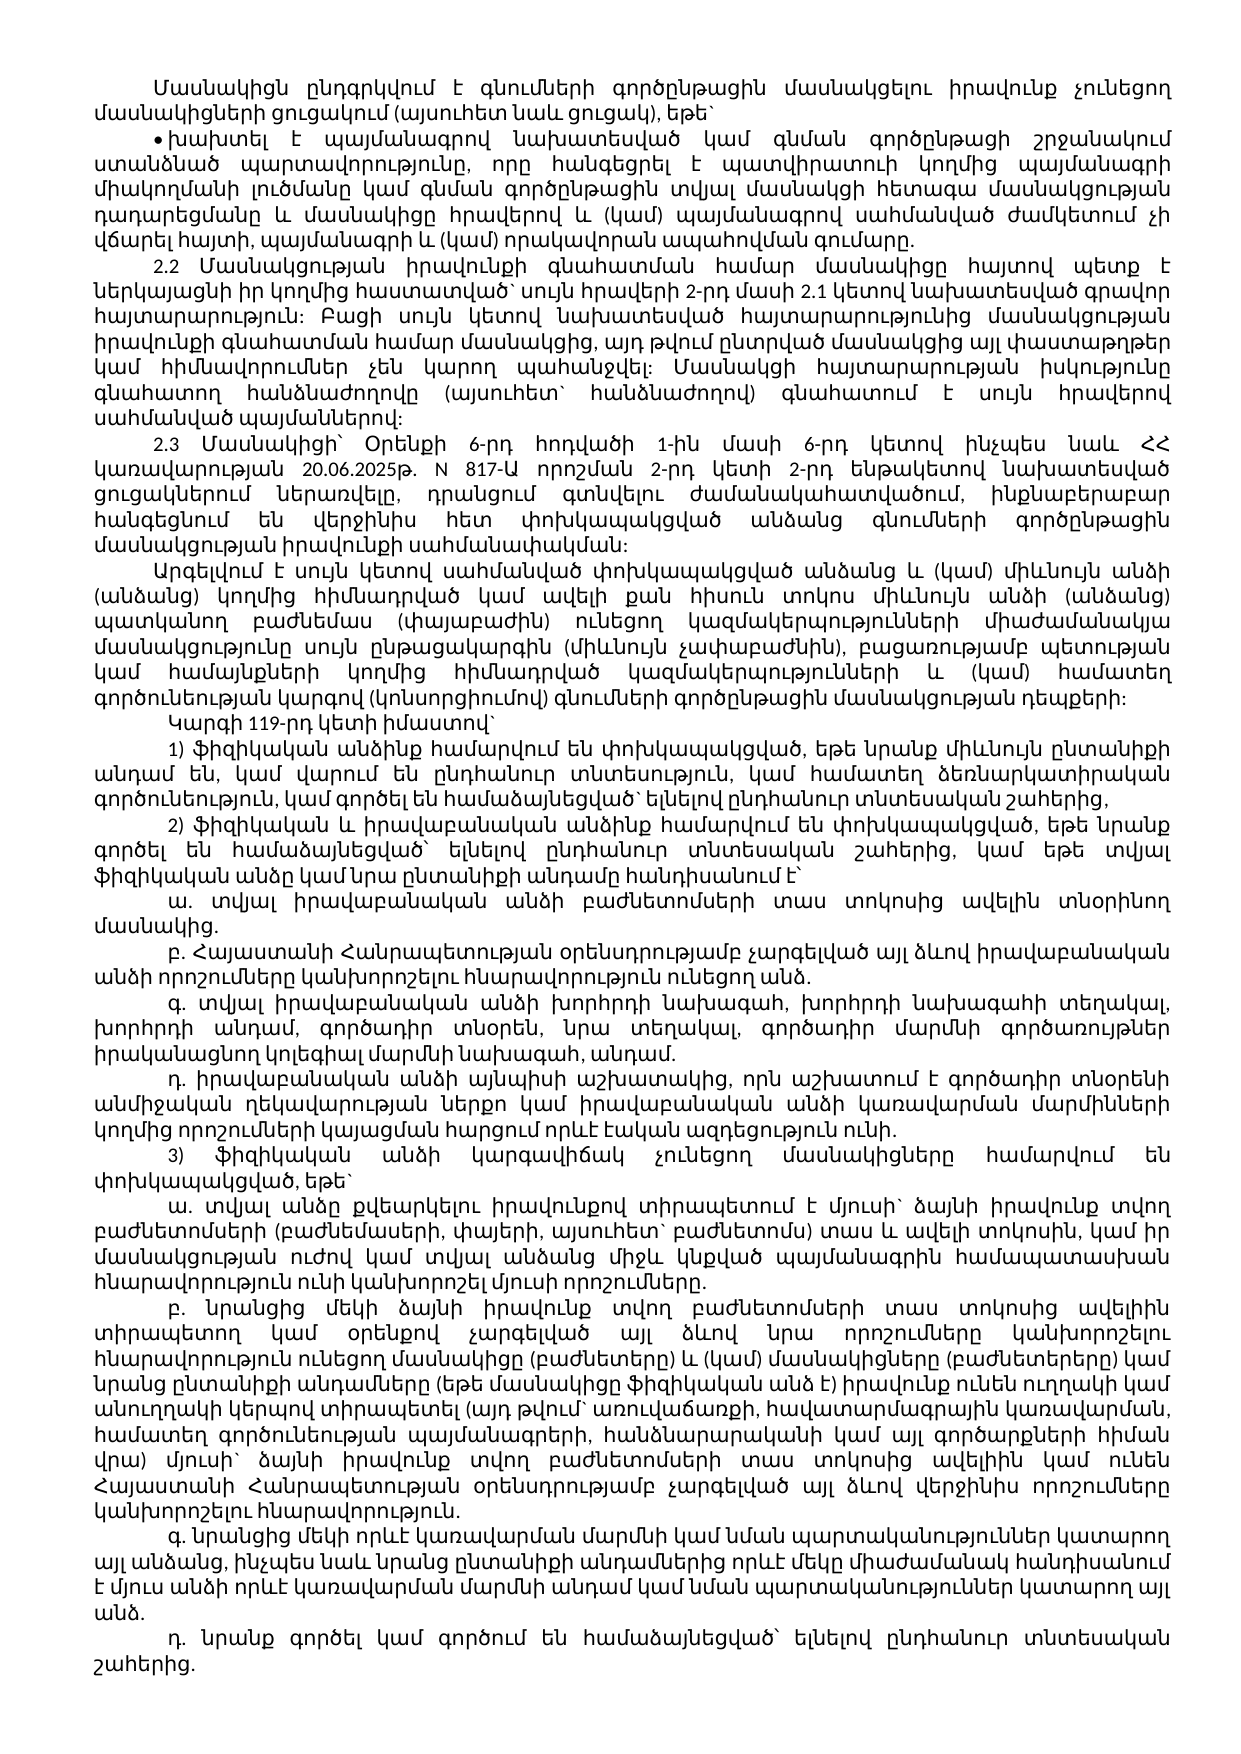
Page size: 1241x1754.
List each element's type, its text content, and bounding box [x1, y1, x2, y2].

text Կարգի 119-րդ կետի իմաստով` [94, 710, 1171, 736]
text 3) ֆիզիկական անձի կարգավիճակ չունեցող մասնակիցները համարվում են փոխկապակցված, եթե` [94, 1142, 1171, 1193]
text 2) ֆիզիկական և իրավաբանական անձինք համարվում են փոխկապակցված, եթե նրանք գործել են համաձայնեցված՝ ելնելով ընդհանուր տնտեսական շահերից, կամ եթե տվյալ ֆիզիկական անձը կամ նրա ընտանիքի անդամը հանդիսանում է՝ [94, 812, 1171, 888]
text գ. նրանցից մեկի որևէ կառավարման մարմնի կամ նման պարտականություններ կատարող այլ անձանց, ինչպես նաև նրանց ընտանիքի անդամներից որևէ մեկը միաժամանակ հանդիսանում է մյուս անձի որևէ կառավարման մարմնի անդամ կամ նման պարտականություններ կատարող այլ անձ. [94, 1524, 1171, 1625]
text ա. տվյալ անձը քվեարկելու իրավունքով տիրապետում է մյուսի` ձայնի իրավունք տվող բաժնետոմսերի (բաժնեմասերի, փայերի, այսուհետ` բաժնետոմս) տաս և ավելի տոկոսին, կամ իր մասնակցության ուժով կամ տվյալ անձանց միջև կնքված պայմանագրին համապատասխան հնարավորություն ունի կանխորոշել մյուսի որոշումները. [94, 1193, 1171, 1295]
text բ. Հայաստանի Հանրապետության օրենսդրությամբ չարգելված այլ ձևով իրավաբանական անձի որոշումները կանխորոշելու հնարավորություն ունեցող անձ. [94, 939, 1171, 990]
text դ. իրավաբանական անձի այնպիսի աշխատակից, որն աշխատում է գործադիր տնօրենի անմիջական ղեկավարության ներքո կամ իրավաբանական անձի կառավարման մարմինների կողմից որոշումների կայացման հարցում որևէ էական ազդեցություն ունի. [94, 1066, 1171, 1142]
text • խախտել է պայմանագրով նախատեսված կամ գնման գործընթացի շրջանակում ստանձնած պարտավորությունը, որը հանգեցրել է պատվիրատուի կողմից պայմանագրի միակողմանի լուծմանը կամ գնման գործընթացին տվյալ մասնակցի հետագա մասնակցության դադարեցմանը և մասնակիցը հրավերով և (կամ) պայմանագրով սահմանված ժամկետում չի վճարել հայտի, պայմանագրի և (կամ) որակավորան ապահովման գումարը. [94, 126, 1171, 253]
text Մասնակիցն ընդգրկվում է գնումների գործընթացին մասնակցելու իրավունք չունեցող մասնակիցների ցուցակում (այսուհետ նաև ցուցակ), եթե` [94, 75, 1171, 126]
text 1) ֆիզիկական անձինք համարվում են փոխկապակցված, եթե նրանք միևնույն ընտանիքի անդամ են, կամ վարում են ընդհանուր տնտեսություն, կամ համատեղ ձեռնարկատիրական գործունեություն, կամ գործել են համաձայնեցված` ելնելով ընդհանուր տնտեսական շահերից, [94, 736, 1171, 812]
text ա. տվյալ իրավաբանական անձի բաժնետոմսերի տաս տոկոսից ավելին տնօրինող մասնակից. [94, 888, 1171, 939]
text գ. տվյալ իրավաբանական անձի խորհրդի նախագահ, խորհրդի նախագահի տեղակալ, խորհրդի անդամ, գործադիր տնօրեն, նրա տեղակալ, գործադիր մարմնի գործառույթներ իրականացնող կոլեգիալ մարմնի նախագահ, անդամ. [94, 990, 1171, 1066]
text 2.3 Մասնակիցի՝ Օրենքի 6-րդ հոդվածի 1-ին մասի 6-րդ կետով ինչպես նաև ՀՀ կառավարության 20.06.2025թ. N 817-Ա որոշման 2-րդ կետի 2-րդ ենթակետով նախատեսված ցուցակներում ներառվելը, դրանցում գտնվելու ժամանակահատվածում, ինքնաբերաբար հանգեցնում են վերջինիս հետ փոխկապակցված անձանց գնումների գործընթացին մասնակցության իրավունքի սահմանափակման: [94, 431, 1171, 558]
text դ. նրանք գործել կամ գործում են համաձայնեցված՝ ելնելով ընդհանուր տնտեսական շահերից. [94, 1625, 1171, 1676]
text 2.2 Մասնակցության իրավունքի գնահատման համար մասնակիցը հայտով պետք է ներկայացնի իր կողմից հաստատված` սույն հրավերի 2-րդ մասի 2.1 կետով նախատեսված գրավոր հայտարարություն: Բացի սույն կետով նախատեսված հայտարարությունից մասնակցության իրավունքի գնահատման համար մասնակցից, այդ թվում ընտրված մասնակցից այլ փաստաթղթեր կամ հիմնավորումներ չեն կարող պահանջվել: Մասնակցի հայտարարության իսկությունը գնահատող հանձնաժողովը (այսուհետ` հանձնաժողով) գնահատում է սույն հրավերով սահմանված պայմաններով: [94, 253, 1171, 431]
text Արգելվում է սույն կետով սահմանված փոխկապակցված անձանց և (կամ) միևնույն անձի (անձանց) կողմից հիմնադրված կամ ավելի քան հիսուն տոկոս միևնույն անձի (անձանց) պատկանող բաժնեմաս (փայաբաժին) ունեցող կազմակերպությունների միաժամանակյա մասնակցությունը սույն ընթացակարգին (միևնույն չափաբաժնին), բացառությամբ պետության կամ համայնքների կողմից հիմնադրված կազմակերպությունների և (կամ) համատեղ գործունեության կարգով (կոնսորցիումով) գնումների գործընթացին մասնակցության դեպքերի: [94, 558, 1171, 710]
text բ. նրանցից մեկի ձայնի իրավունք տվող բաժնետոմսերի տաս տոկոսից ավելիին տիրապետող կամ օրենքով չարգելված այլ ձևով նրա որոշումները կանխորոշելու հնարավորություն ունեցող մասնակիցը (բաժնետերը) և (կամ) մասնակիցները (բաժնետերերը) կամ նրանց ընտանիքի անդամները (եթե մասնակիցը ֆիզիկական անձ է) իրավունք ունեն ուղղակի կամ անուղղակի կերպով տիրապետել (այդ թվում` առուվաճառքի, հավատարմագրային կառավարման, համատեղ գործունեության պայմանագրերի, հանձնարարականի կամ այլ գործարքների հիման վրա) մյուսի` ձայնի իրավունք տվող բաժնետոմսերի տաս տոկոսից ավելիին կամ ունեն Հայաստանի Հանրապետության օրենսդրությամբ չարգելված այլ ձևով վերջինիս որոշումները կանխորոշելու հնարավորություն. [94, 1295, 1171, 1524]
